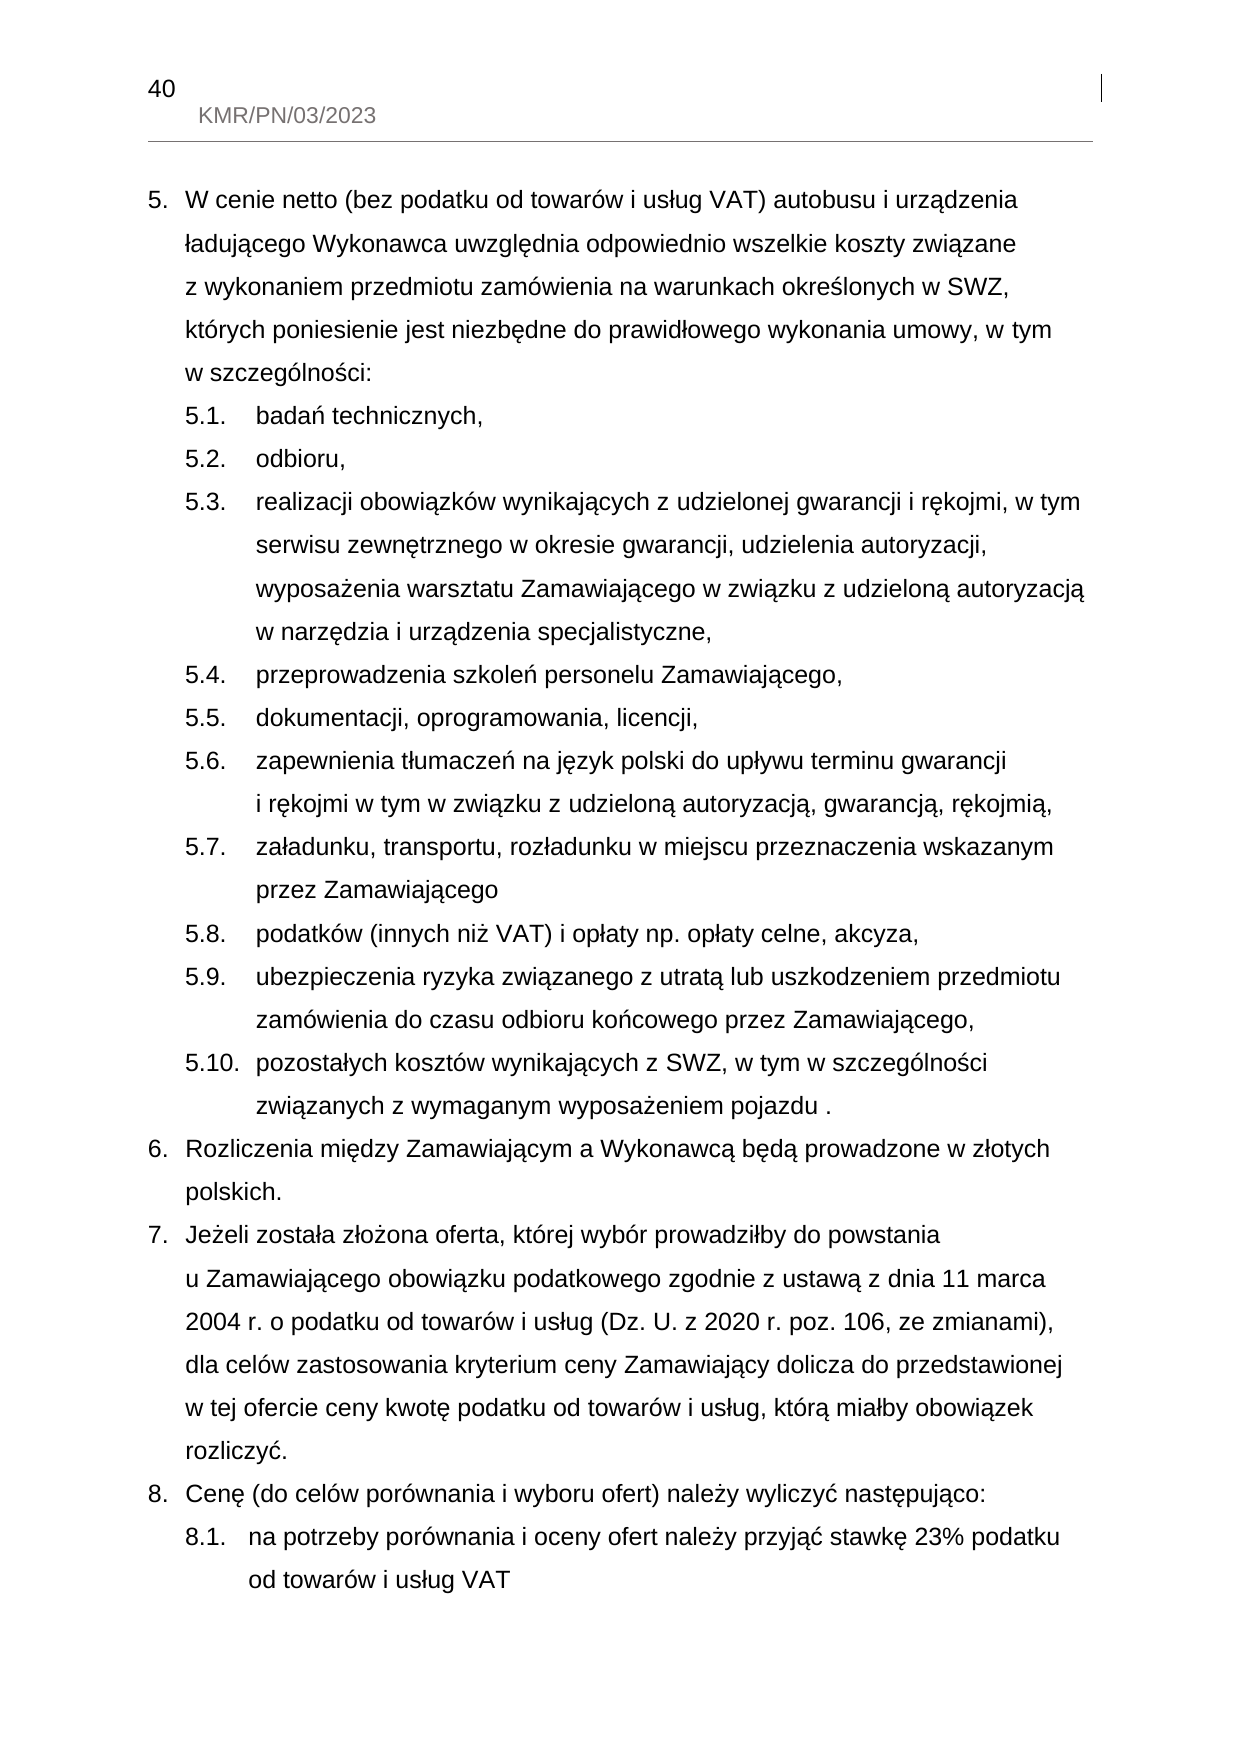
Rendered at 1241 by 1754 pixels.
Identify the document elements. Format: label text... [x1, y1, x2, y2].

list badań technicznych, [185, 401, 1093, 430]
list przeprowadzenia szkoleń personelu Zamawiającego, [185, 660, 1093, 688]
list na potrzeby porównania i oceny ofert należy przyjąć stawkę 23% podatku od towarów i usług VAT [185, 1522, 1093, 1594]
list dokumentacji, oprogramowania, licencji, [185, 703, 1093, 732]
list zapewnienia tłumaczeń na język polski do upływu terminu gwarancji i rękojmi w tym w związku z udzieloną autoryzacją, gwarancją, rękojmią, [185, 746, 1093, 818]
list podatków (innych niż VAT) i opłaty np. opłaty celne, akcyza, [185, 918, 1093, 947]
list W cenie netto (bez podatku od towarów i usług VAT) autobusu i urządzenia ładującego Wykonawca uwzględnia odpowiednio wszelkie koszty związane z wykonaniem przedmiotu zamówienia na warunkach określonych w SWZ, których poniesienie jest niezbędne do prawidłowego wykonania umowy, w tym w szczególności: [148, 185, 1093, 387]
list realizacji obowiązków wynikających z udzielonej gwarancji i rękojmi, w tym serwisu zewnętrznego w okresie gwarancji, udzielenia autoryzacji, wyposażenia warsztatu Zamawiającego w związku z udzieloną autoryzacją w narzędzia i urządzenia specjalistyczne, [185, 487, 1093, 645]
list Rozliczenia między Zamawiającym a Wykonawcą będą prowadzone w złotych polskich. [148, 1134, 1093, 1206]
list ubezpieczenia ryzyka związanego z utratą lub uszkodzeniem przedmiotu zamówienia do czasu odbioru końcowego przez Zamawiającego, [185, 962, 1093, 1033]
list odbioru, [185, 444, 1093, 473]
list załadunku, transportu, rozładunku w miejscu przeznaczenia wskazanym przez Zamawiającego [185, 832, 1093, 904]
list Jeżeli została złożona oferta, której wybór prowadziłby do powstania u Zamawiającego obowiązku podatkowego zgodnie z ustawą z dnia 11 marca 2004 r. o podatku od towarów i usług (Dz. U. z 2020 r. poz. 106, ze zmianami), dla celów zastosowania kryterium ceny Zamawiający dolicza do przedstawionej w tej ofercie ceny kwotę podatku od towarów i usług, którą miałby obowiązek rozliczyć. [148, 1220, 1093, 1465]
list Cenę (do celów porównania i wyboru ofert) należy wyliczyć następująco: [148, 1479, 1093, 1508]
list pozostałych kosztów wynikających z SWZ, w tym w szczególności związanych z wymaganym wyposażeniem pojazdu . [185, 1048, 1093, 1120]
